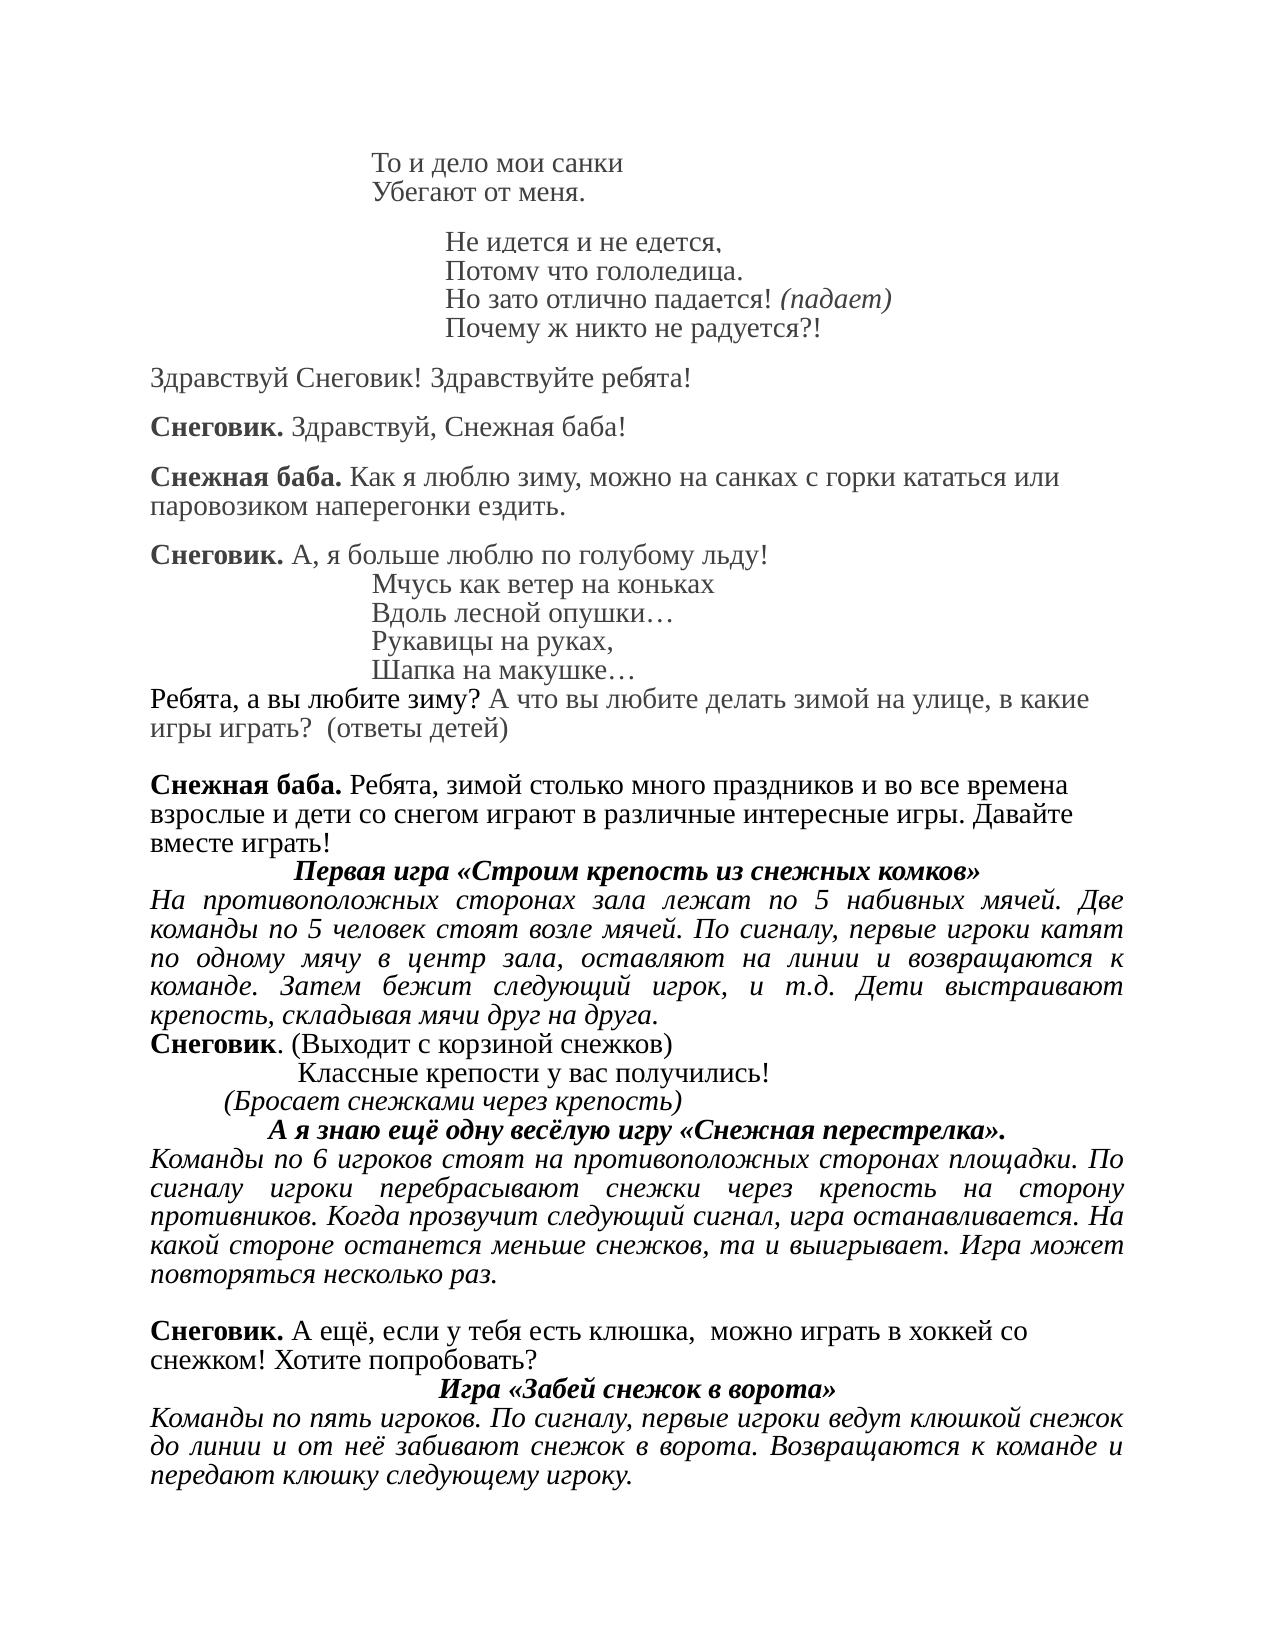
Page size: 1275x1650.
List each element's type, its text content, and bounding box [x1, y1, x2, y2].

text Снеговик. Здравствуй, Снежная баба! [150, 414, 1125, 442]
text Ребята, а вы любите зиму? А что вы любите делать зимой на улице, в какие игры играть? (ответы детей) [150, 685, 1125, 743]
text На противоположных сторонах зала лежат по 5 набивных мячей. Две команды по 5 человек стоят возле мячей. По сигналу, первые игроки катят по одному мячу в центр зала, оставляют на линии и возвращаются к команде. Затем бежит следующий игрок, и т.д. Дети выстраивают крепость, складывая мячи друг на друга. [150, 887, 1125, 1030]
text А я знаю ещё одну весёлую игру «Снежная перестрелка». [150, 1117, 1125, 1145]
text Вдоль лесной опушки… Рукавицы на руках, Шапка на макушке… [371, 599, 1125, 685]
text Классные крепости у вас получились! [224, 1059, 1125, 1088]
text Команды по 6 игроков стоят на противоположных сторонах площадки. По сигналу игроки перебрасывают снежки через крепость на сторону противников. Когда прозвучит следующий сигнал, игра останавливается. На какой стороне останется меньше снежков, та и выигрывает. Игра может повторяться несколько раз. [150, 1145, 1125, 1289]
text Снежная баба. Как я люблю зиму, можно на санках с горки кататься или паровозиком наперегонки ездить. [150, 463, 1125, 521]
text Команды по пять игроков. По сигналу, первые игроки ведут клюшкой снежок до линии и от неё забивают снежок в ворота. Возвращаются к команде и передают клюшку следующему игроку. [150, 1404, 1125, 1490]
text Мчусь как ветер на коньках [150, 570, 1125, 599]
text Снеговик. А ещё, если у тебя есть клюшка, можно играть в хоккей со снежком! Хотите попробовать? [150, 1318, 1125, 1375]
text Снеговик. (Выходит с корзиной снежков) [150, 1030, 1125, 1059]
text Снежная баба. Ребята, зимой столько много праздников и во все времена взрослые и дети со снегом играют в различные интересные игры. Давайте вместе играть! [150, 772, 1125, 858]
text Игра «Забей снежок в ворота» [150, 1375, 1125, 1404]
text Первая игра «Строим крепость из снежных комков» [150, 858, 1125, 887]
text Снеговик. А, я больше люблю по голубому льду! [150, 542, 1125, 570]
text Здравствуй Снеговик! Здравствуйте ребята! [150, 364, 1125, 393]
text Не идется и не едется, Потому что гололедица. Но зато отлично падается! (падает) Почему ж никто не радуется?! [722, 228, 1125, 343]
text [150, 150, 1125, 207]
text (Бросает снежками через крепость) [224, 1088, 1125, 1117]
